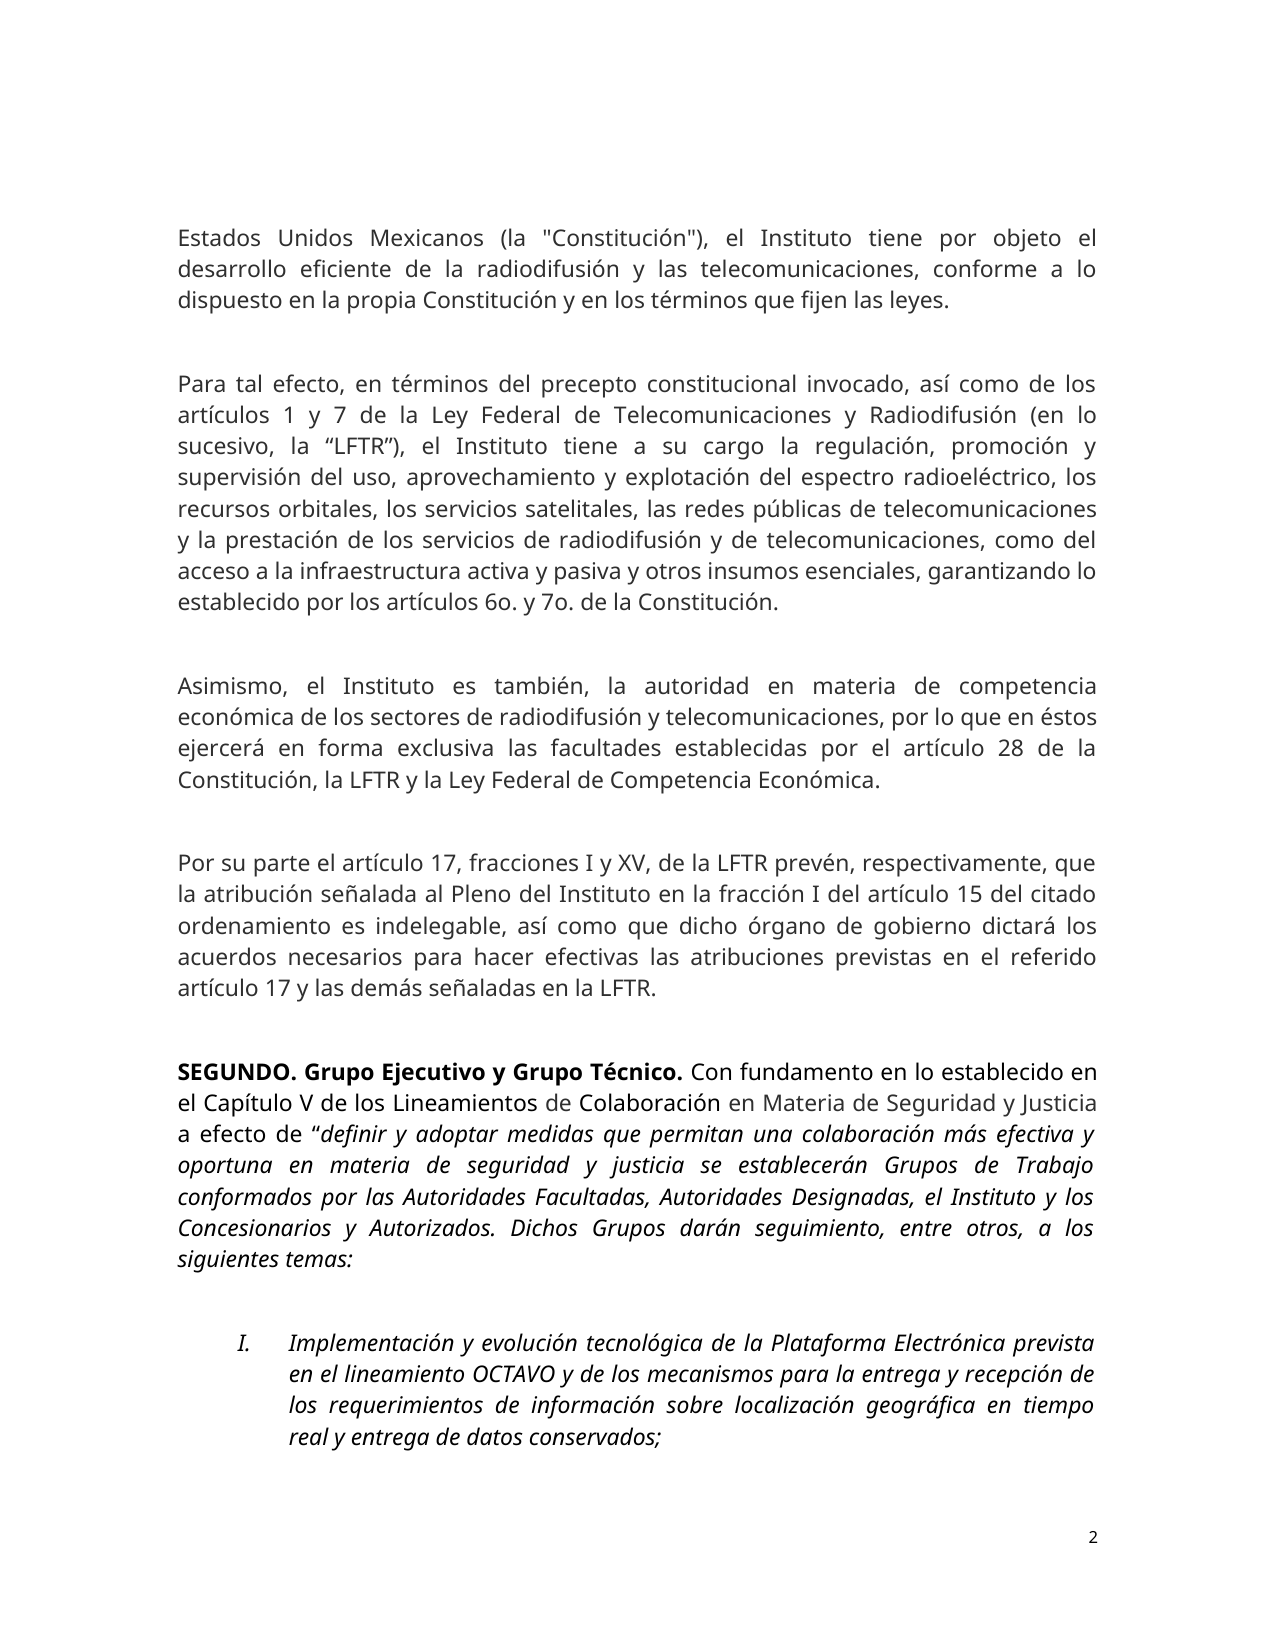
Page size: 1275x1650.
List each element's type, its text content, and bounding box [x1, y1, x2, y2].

text Asimismo, el Instituto es también, la autoridad en materia de competencia económica de los sectores de radiodifusión y telecomunicaciones, por lo que en éstos ejercerá en forma exclusiva las facultades establecidas por el artículo 28 de la Constitución, la LFTR y la Ley Federal de Competencia Económica. [177, 670, 1098, 795]
text Para tal efecto, en términos del precepto constitucional invocado, así como de los artículos 1 y 7 de la Ley Federal de Telecomunicaciones y Radiodifusión (en lo sucesivo, la “LFTR”), el Instituto tiene a su cargo la regulación, promoción y supervisión del uso, aprovechamiento y explotación del espectro radioeléctrico, los recursos orbitales, los servicios satelitales, las redes públicas de telecomunicaciones y la prestación de los servicios de radiodifusión y de telecomunicaciones, como del acceso a la infraestructura activa y pasiva y otros insumos esenciales, garantizando lo establecido por los artículos 6o. y 7o. de la Constitución. [177, 368, 1098, 618]
text SEGUNDO. Grupo Ejecutivo y Grupo Técnico. Con fundamento en lo establecido en el Capítulo V de los Lineamientos de Colaboración en Materia de Seguridad y Justicia a efecto de “definir y adoptar medidas que permitan una colaboración más efectiva y oportuna en materia de seguridad y justicia se establecerán Grupos de Trabajo conformados por las Autoridades Facultadas, Autoridades Designadas, el Instituto y los Concesionarios y Autorizados. Dichos Grupos darán seguimiento, entre otros, a los siguientes temas: [177, 1056, 1098, 1274]
list Implementación y evolución tecnológica de la Plataforma Electrónica prevista en el lineamiento OCTAVO y de los mecanismos para la entrega y recepción de los requerimientos de información sobre localización geográfica en tiempo real y entrega de datos conservados; [251, 1327, 1098, 1452]
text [177, 222, 1098, 315]
text Por su parte el artículo 17, fracciones I y XV, de la LFTR prevén, respectivamente, que la atribución señalada al Pleno del Instituto en la fracción I del artículo 15 del citado ordenamiento es indelegable, así como que dicho órgano de gobierno dictará los acuerdos necesarios para hacer efectivas las atribuciones previstas en el referido artículo 17 y las demás señaladas en la LFTR. [177, 847, 1098, 1003]
